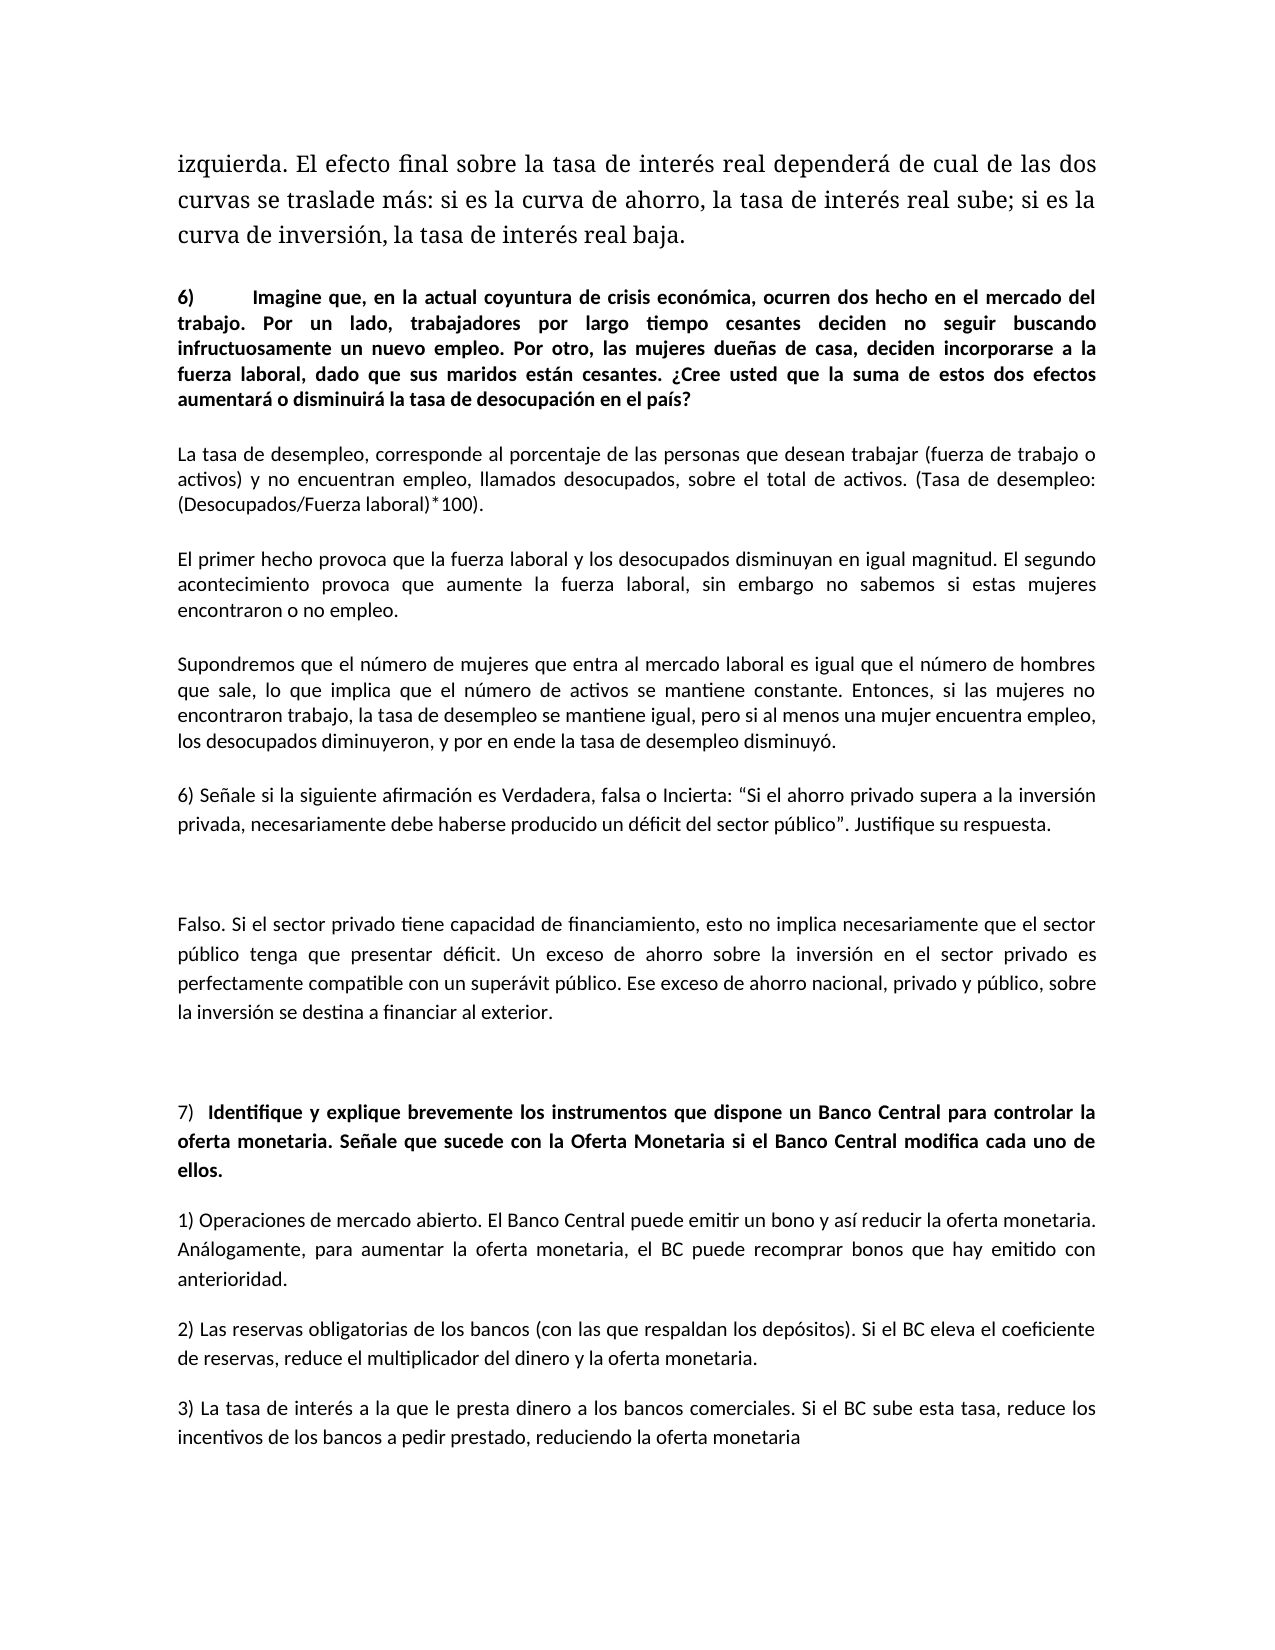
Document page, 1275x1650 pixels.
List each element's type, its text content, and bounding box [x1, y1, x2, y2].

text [177, 148, 1098, 251]
text 7) Identifique y explique brevemente los instrumentos que dispone un Banco Central para controlar la oferta monetaria. Señale que sucede con si el Banco Central modifica cada uno de ellos. [177, 1099, 1098, 1183]
text La tasa de desempleo, corresponde al porcentaje de las personas que desean trabajar (fuerza de trabajo o activos) y no encuentran empleo, llamados desocupados, sobre el total de activos. (Tasa de desempleo: (Desocupados/Fuerza laboral)*100). [177, 441, 1098, 517]
text 2) Las reservas obligatorias de los bancos (con las que respaldan los depósitos). Si el BC eleva el coeficiente de reservas, reduce el multiplicador del dinero y la oferta monetaria. [177, 1316, 1098, 1370]
text 3) La tasa de interés a la que le presta dinero a los bancos comerciales. Si el BC sube esta tasa, reduce los incentivos de los bancos a pedir prestado, reduciendo la oferta monetaria [177, 1395, 1098, 1449]
list Imagine que, en la actual coyuntura de crisis económica, ocurren dos hecho en el mercado del trabajo. Por un lado, trabajadores por largo tiempo cesantes deciden no seguir buscando infructuosamente un nuevo empleo. Por otro, las mujeres dueñas de casa, deciden incorporarse a la fuerza laboral, dado que sus maridos están cesantes. ¿Cree usted que la suma de estos dos efectos aumentará o disminuirá la tasa de desocupación en el país? [177, 284, 1098, 412]
text El primer hecho provoca que la fuerza laboral y los desocupados disminuyan en igual magnitud. El segundo acontecimiento provoca que aumente la fuerza laboral, sin embargo no sabemos si estas mujeres encontraron o no empleo. [177, 546, 1098, 622]
text Supondremos que el número de mujeres que entra al mercado laboral es igual que el número de hombres que sale, lo que implica que el número de activos se mantiene constante. Entonces, si las mujeres no encontraron trabajo, la tasa de desempleo se mantiene igual, pero si al menos una mujer encuentra empleo, los desocupados diminuyeron, y por en ende la tasa de desempleo disminuyó. [177, 652, 1098, 753]
text 6) Señale si la siguiente afirmación es Verdadera, falsa o Incierta: “Si el ahorro privado supera a la inversión privada, necesariamente debe haberse producido un déficit del sector público”. Justifique su respuesta. [177, 782, 1098, 837]
text 1) Operaciones de mercado abierto. El Banco Central puede emitir un bono y así reducir la oferta monetaria. Análogamente, para aumentar la oferta monetaria, el BC puede recomprar bonos que hay emitido con anterioridad. [177, 1207, 1098, 1291]
text Falso. Si el sector privado tiene capacidad de financiamiento, esto no implica necesariamente que el sector público tenga que presentar déficit. Un exceso de ahorro sobre la inversión en el sector privado es perfectamente compatible con un superávit público. Ese exceso de ahorro nacional, privado y público, sobre la inversión se destina a financiar al exterior. [177, 912, 1098, 1024]
